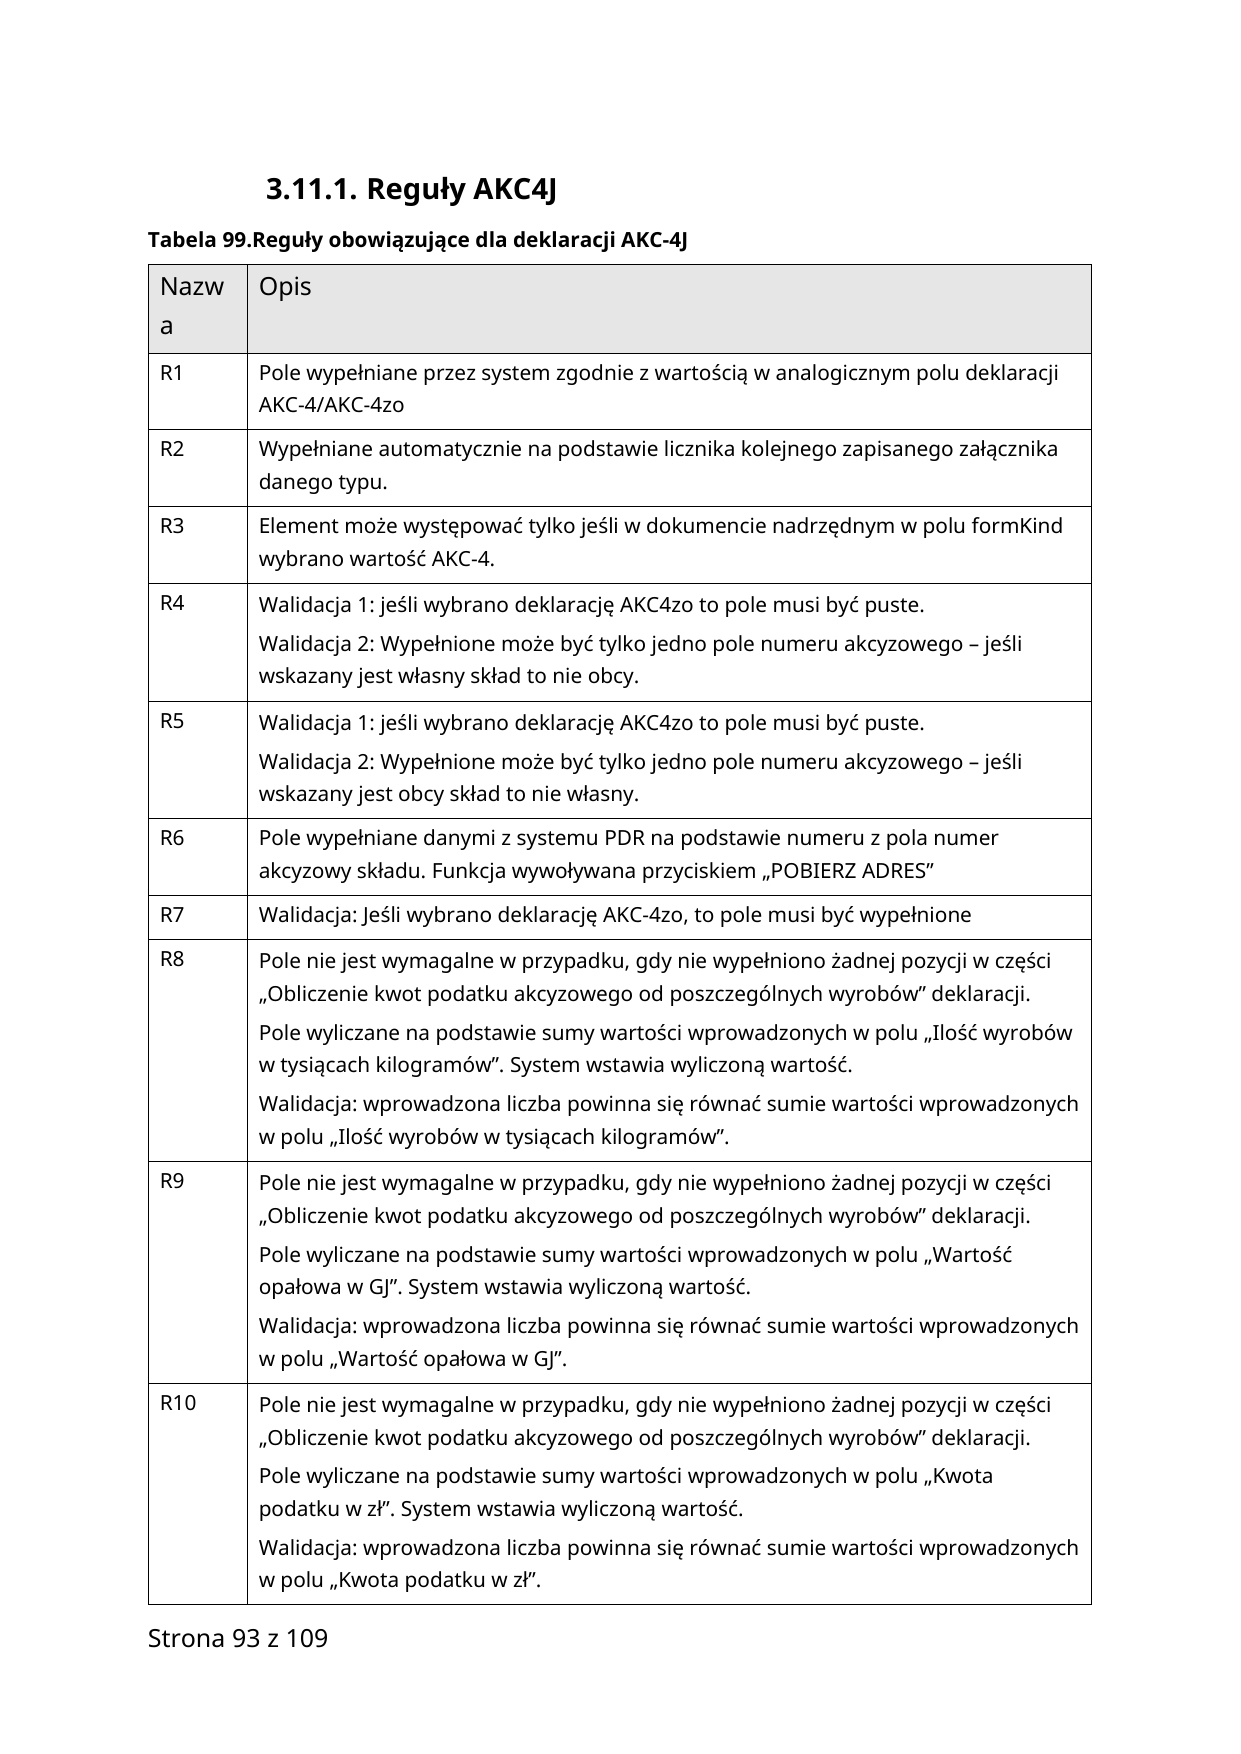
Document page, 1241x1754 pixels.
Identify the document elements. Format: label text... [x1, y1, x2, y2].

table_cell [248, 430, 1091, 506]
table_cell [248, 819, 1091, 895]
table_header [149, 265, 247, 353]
text Tabela 99.Reguły obowiązujące dla deklaracji AKC-4J [148, 225, 1092, 253]
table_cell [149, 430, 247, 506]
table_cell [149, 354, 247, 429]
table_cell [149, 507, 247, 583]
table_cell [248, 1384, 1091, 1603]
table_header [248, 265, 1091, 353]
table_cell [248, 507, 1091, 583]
subtitle Reguły AKC4J [266, 173, 1092, 206]
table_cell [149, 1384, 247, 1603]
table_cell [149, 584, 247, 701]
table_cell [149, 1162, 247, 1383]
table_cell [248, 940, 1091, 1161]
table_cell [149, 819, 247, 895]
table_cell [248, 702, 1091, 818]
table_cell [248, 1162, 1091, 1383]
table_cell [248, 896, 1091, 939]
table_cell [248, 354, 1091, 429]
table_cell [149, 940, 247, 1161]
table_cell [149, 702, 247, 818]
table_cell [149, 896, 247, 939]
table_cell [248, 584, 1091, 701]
